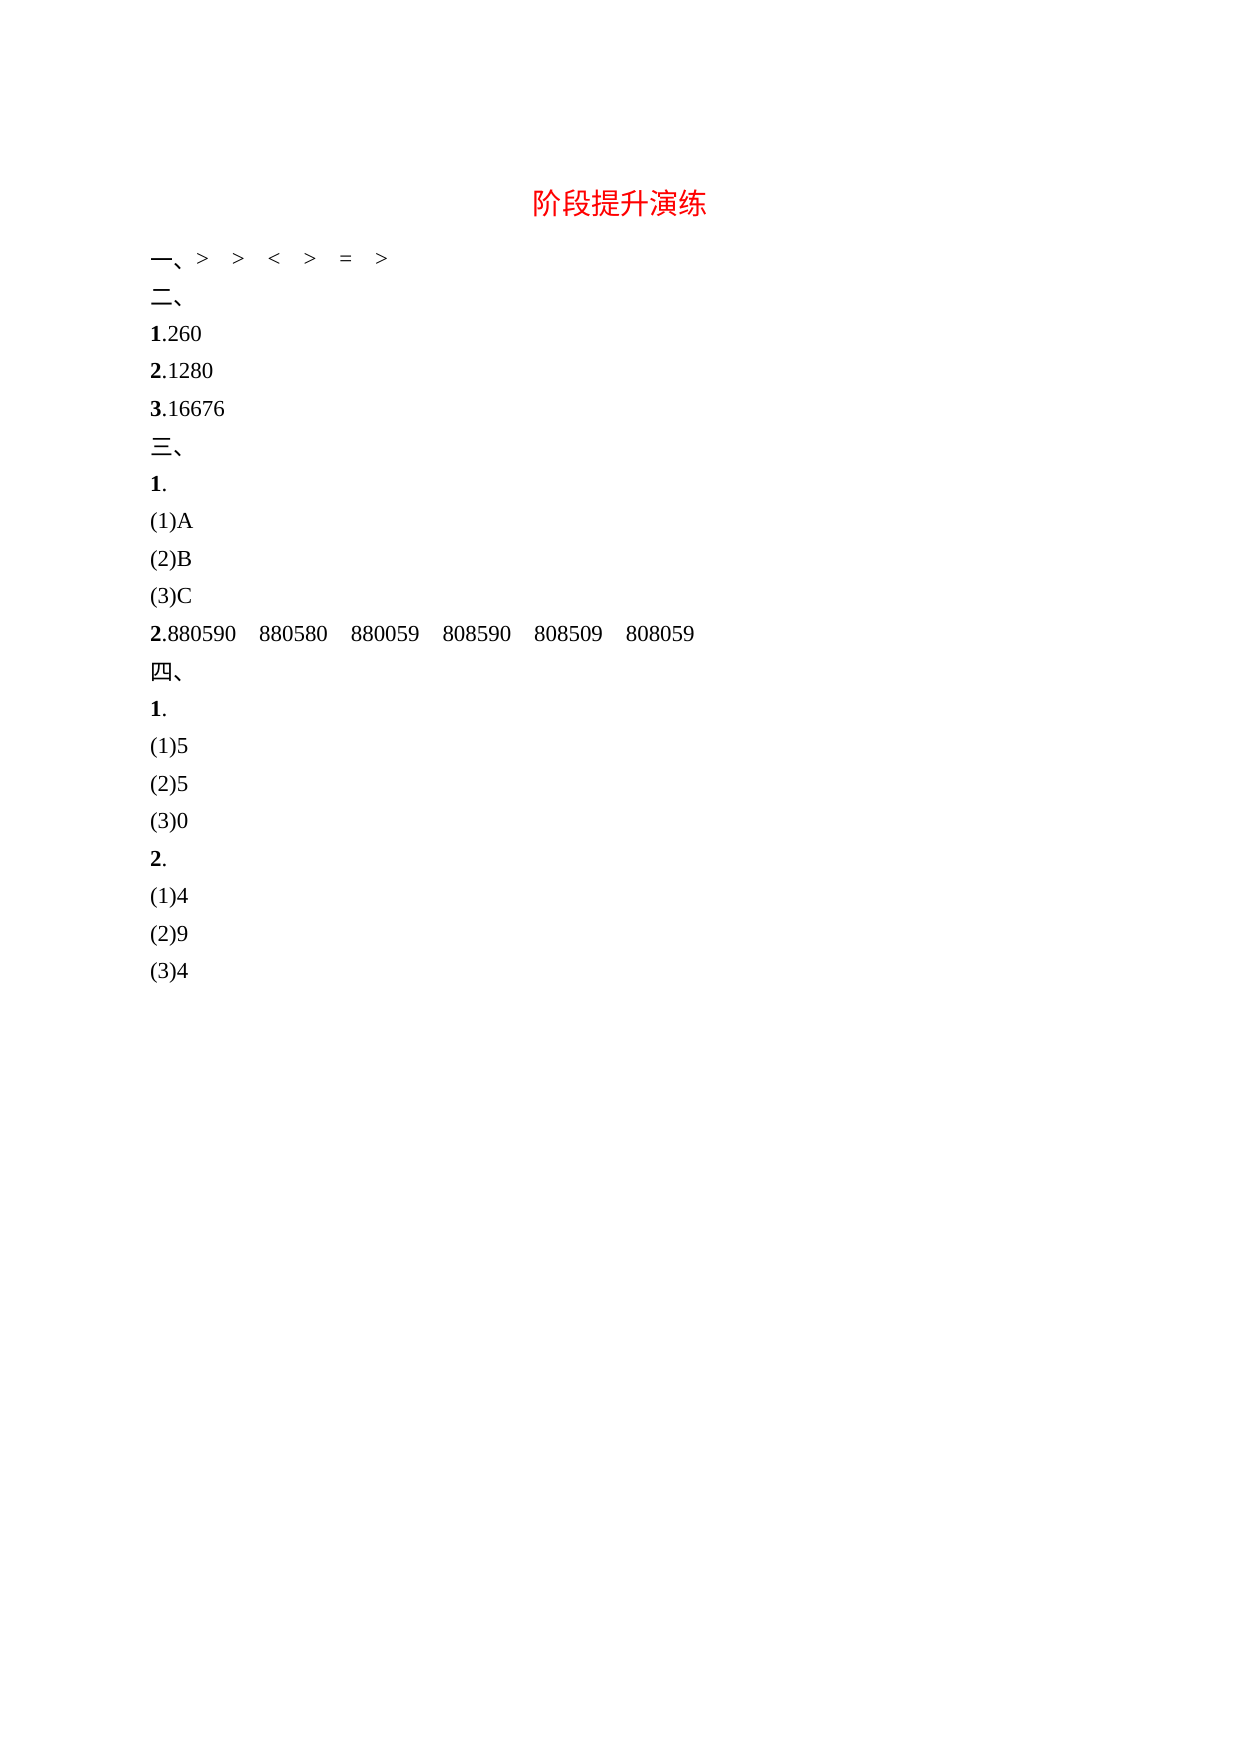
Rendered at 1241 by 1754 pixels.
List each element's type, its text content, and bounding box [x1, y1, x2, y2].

text (3)0 [150, 802, 1090, 839]
text 三、 [150, 427, 1090, 464]
text (3)C [150, 577, 1090, 614]
text 3.16676 [150, 389, 1090, 427]
text 二、 [150, 277, 1090, 314]
text (2)5 [150, 764, 1090, 802]
text (2)B [150, 539, 1090, 577]
text (2)9 [150, 914, 1090, 952]
text 一、> > < > = > [150, 239, 1090, 277]
text 四、 [150, 652, 1090, 689]
text 2. [150, 839, 1090, 877]
text (3)4 [150, 952, 1090, 989]
text 1. [150, 689, 1090, 727]
text 1. [150, 464, 1090, 502]
text 2.1280 [150, 352, 1090, 389]
text 1.260 [150, 314, 1090, 352]
text (1)A [150, 502, 1090, 539]
text (1)4 [150, 877, 1090, 914]
text 2.880590 880580 880059 808590 808509 808059 [150, 614, 1090, 652]
text (1)5 [150, 727, 1090, 764]
text 阶段提升演练 [150, 164, 1090, 239]
